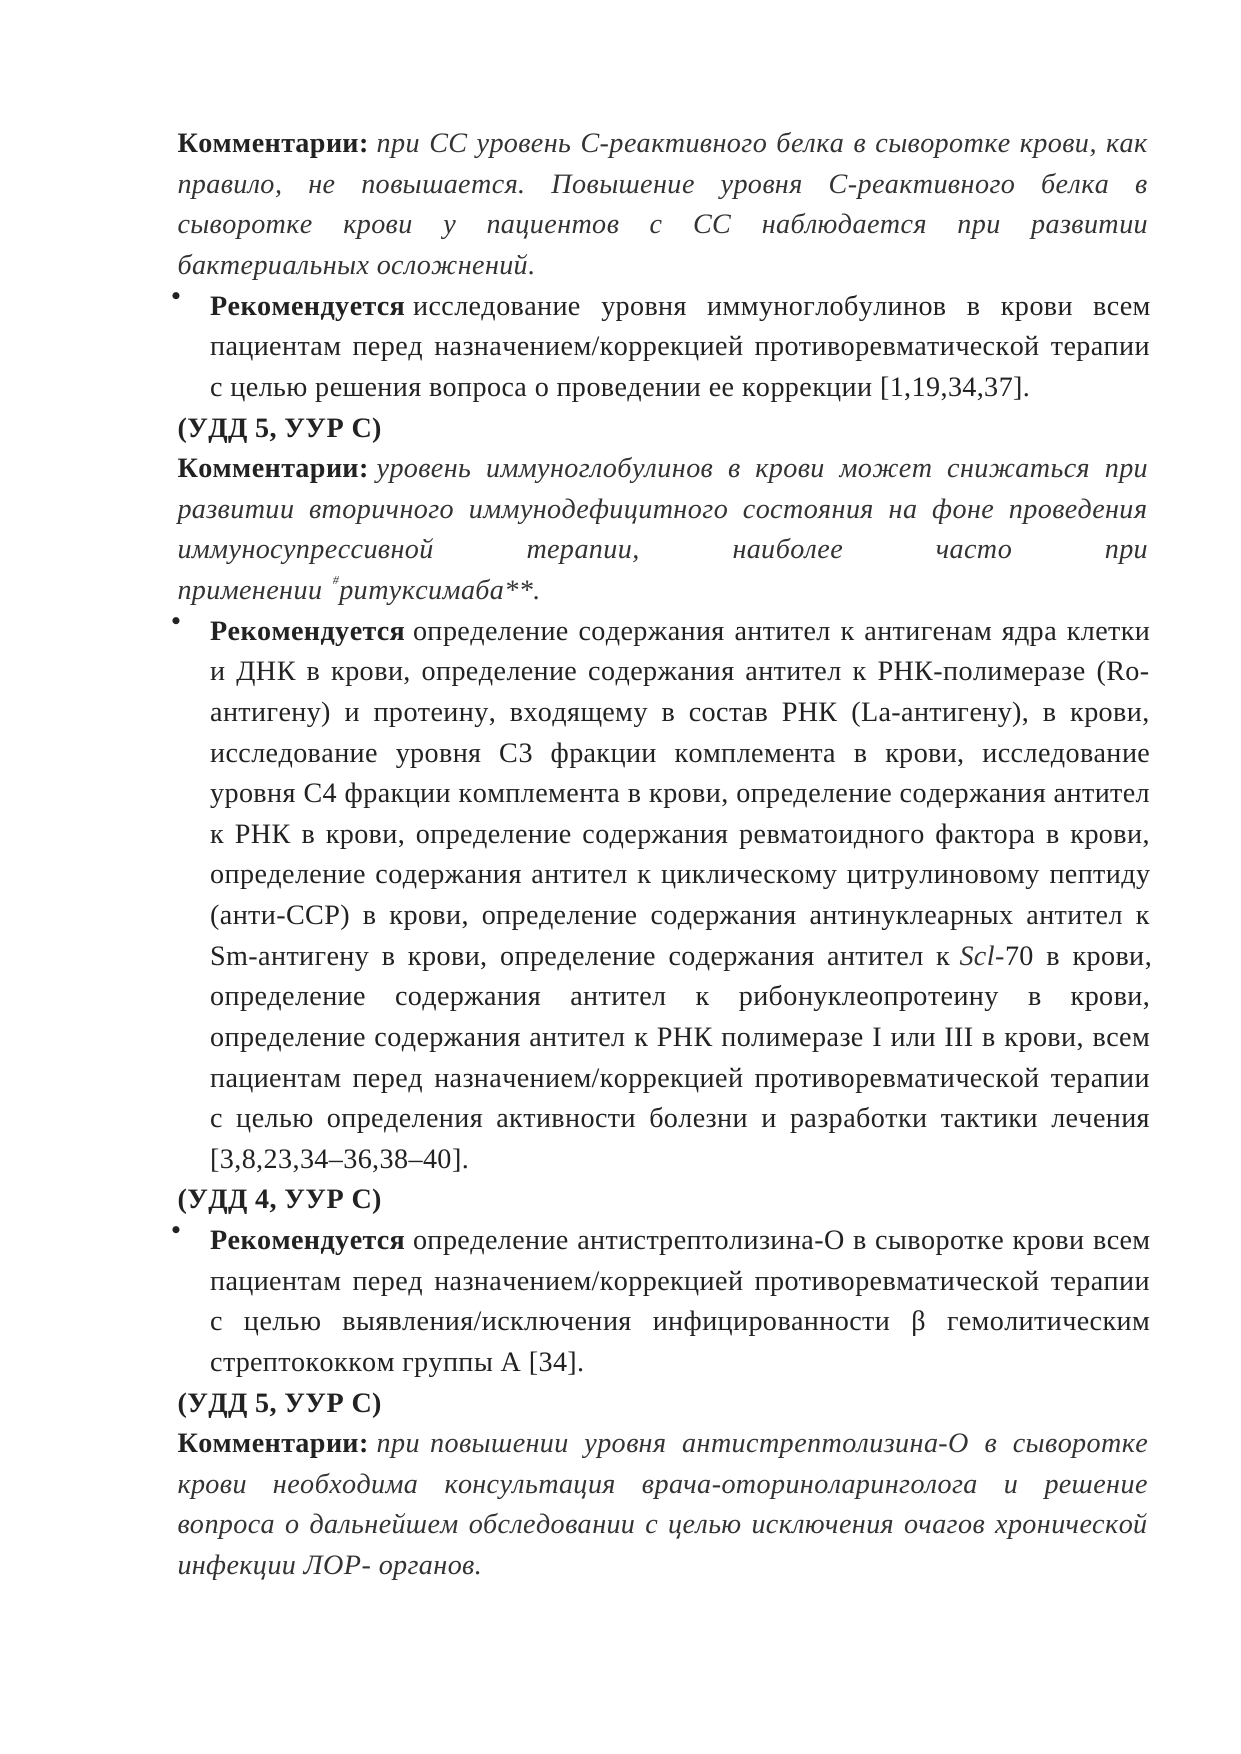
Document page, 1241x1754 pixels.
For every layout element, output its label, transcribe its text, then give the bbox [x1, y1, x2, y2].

list Рекомендуется определение антистрептолизина-O в сыворотке крови всем пациентам перед назначением/коррекцией противоревматической терапии с целью выявления/исключения инфицированности β гемолитическим стрептококком группы А [34]. [172, 1215, 1152, 1377]
text (УДД 5, УУР С) [177, 1377, 1152, 1418]
text (УДД 5, УУР С) [177, 402, 1152, 443]
text (УДД 4, УУР С) [177, 1174, 1152, 1215]
list Рекомендуется исследование уровня иммуноглобулинов в крови всем пациентам перед назначением/коррекцией противоревматической терапии с целью решения вопроса о проведении ее коррекции [1,19,34,37]. [172, 281, 1152, 402]
text Комментарии: при повышении уровня антистрептолизина-O в сыворотке крови необходима консультация врача-оториноларинголога и решение вопроса о дальнейшем обследовании с целью исключения очагов хронической инфекции ЛОР- органов. [177, 1418, 1152, 1581]
text Комментарии: уровень иммуноглобулинов в крови может снижаться при развитии вторичного иммунодефицитного состояния на фоне проведения иммуносупрессивной терапии, наиболее часто при применении #ритуксимаба**. [177, 443, 1152, 606]
text Комментарии: при СС уровень С-реактивного белка в сыворотке крови, как правило, не повышается. Повышение уровня С-реактивного белка в сыворотке крови у пациентов с СС наблюдается при развитии бактериальных осложнений. [177, 118, 1152, 281]
list Рекомендуется определение содержания антител к антигенам ядра клетки и ДНК в крови, определение содержания антител к РНК-полимеразе (Ro-антигену) и протеину, входящему в состав РНК (La-антигену), в крови, исследование уровня C3 фракции комплемента в крови, исследование уровня C4 фракции комплемента в крови, определение содержания антител к РНК в крови, определение содержания ревматоидного фактора в крови, определение содержания антител к циклическому цитрулиновому пептиду (анти-CCP) в крови, определение содержания антинуклеарных антител к Sm-антигену в крови, определение содержания антител к Scl-70 в крови, определение содержания антител к рибонуклеопротеину в крови, определение содержания антител к РНК полимеразе I или III в крови, всем пациентам перед назначением/коррекцией противоревматической терапии с целью определения активности болезни и разработки тактики лечения [3,8,23,34–36,38–40]. [172, 606, 1152, 1174]
